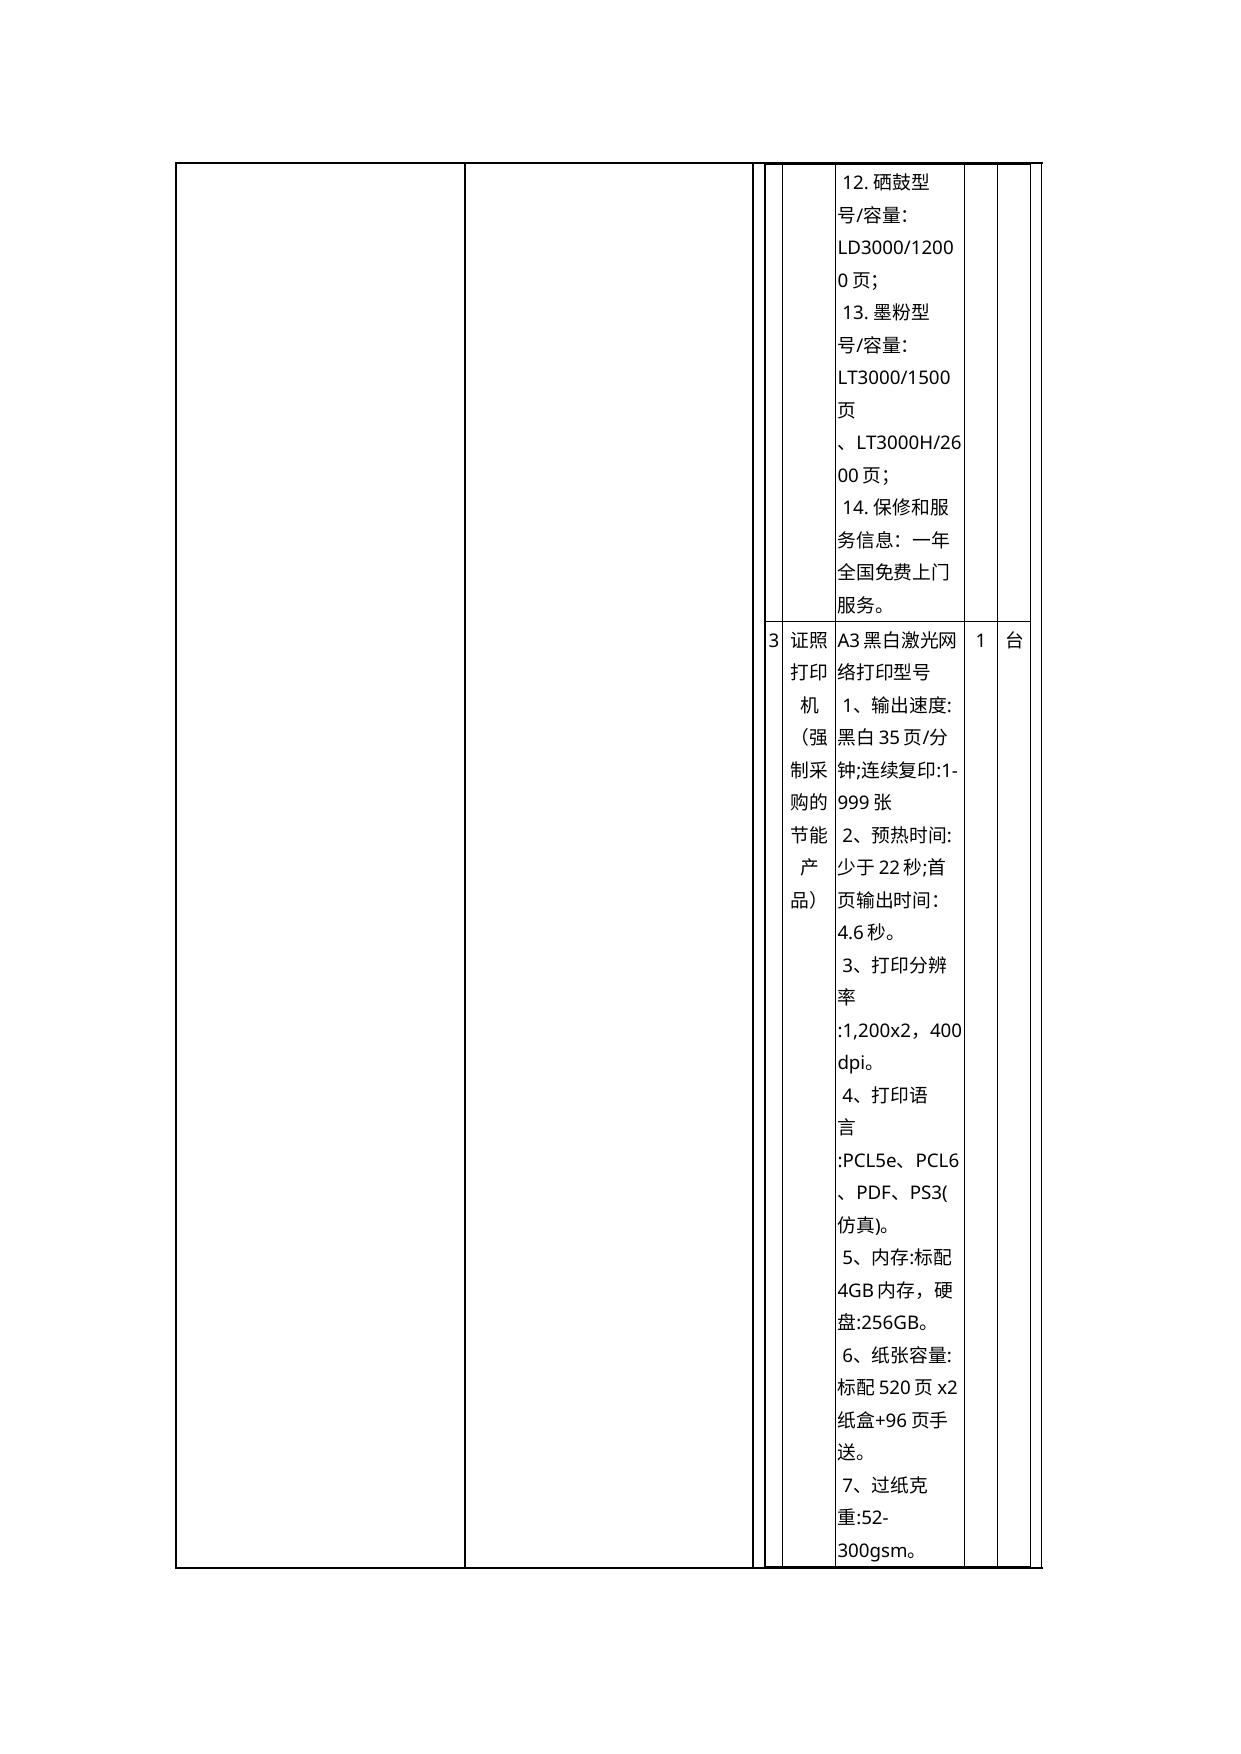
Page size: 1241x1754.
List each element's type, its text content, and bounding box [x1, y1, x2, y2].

table_cell 1 [177, 164, 464, 1567]
table_cell [998, 165, 1030, 621]
table_cell [783, 165, 835, 621]
table_cell [965, 165, 997, 621]
table_cell [783, 622, 835, 1566]
table_cell [836, 165, 964, 621]
table_cell [965, 622, 997, 1566]
table_cell [1031, 164, 1041, 1567]
table_cell [754, 164, 764, 1567]
table_cell [766, 622, 782, 1566]
table_cell [998, 622, 1030, 1566]
table_cell [836, 622, 964, 1566]
table_cell [766, 165, 782, 621]
table_cell [466, 164, 752, 1567]
